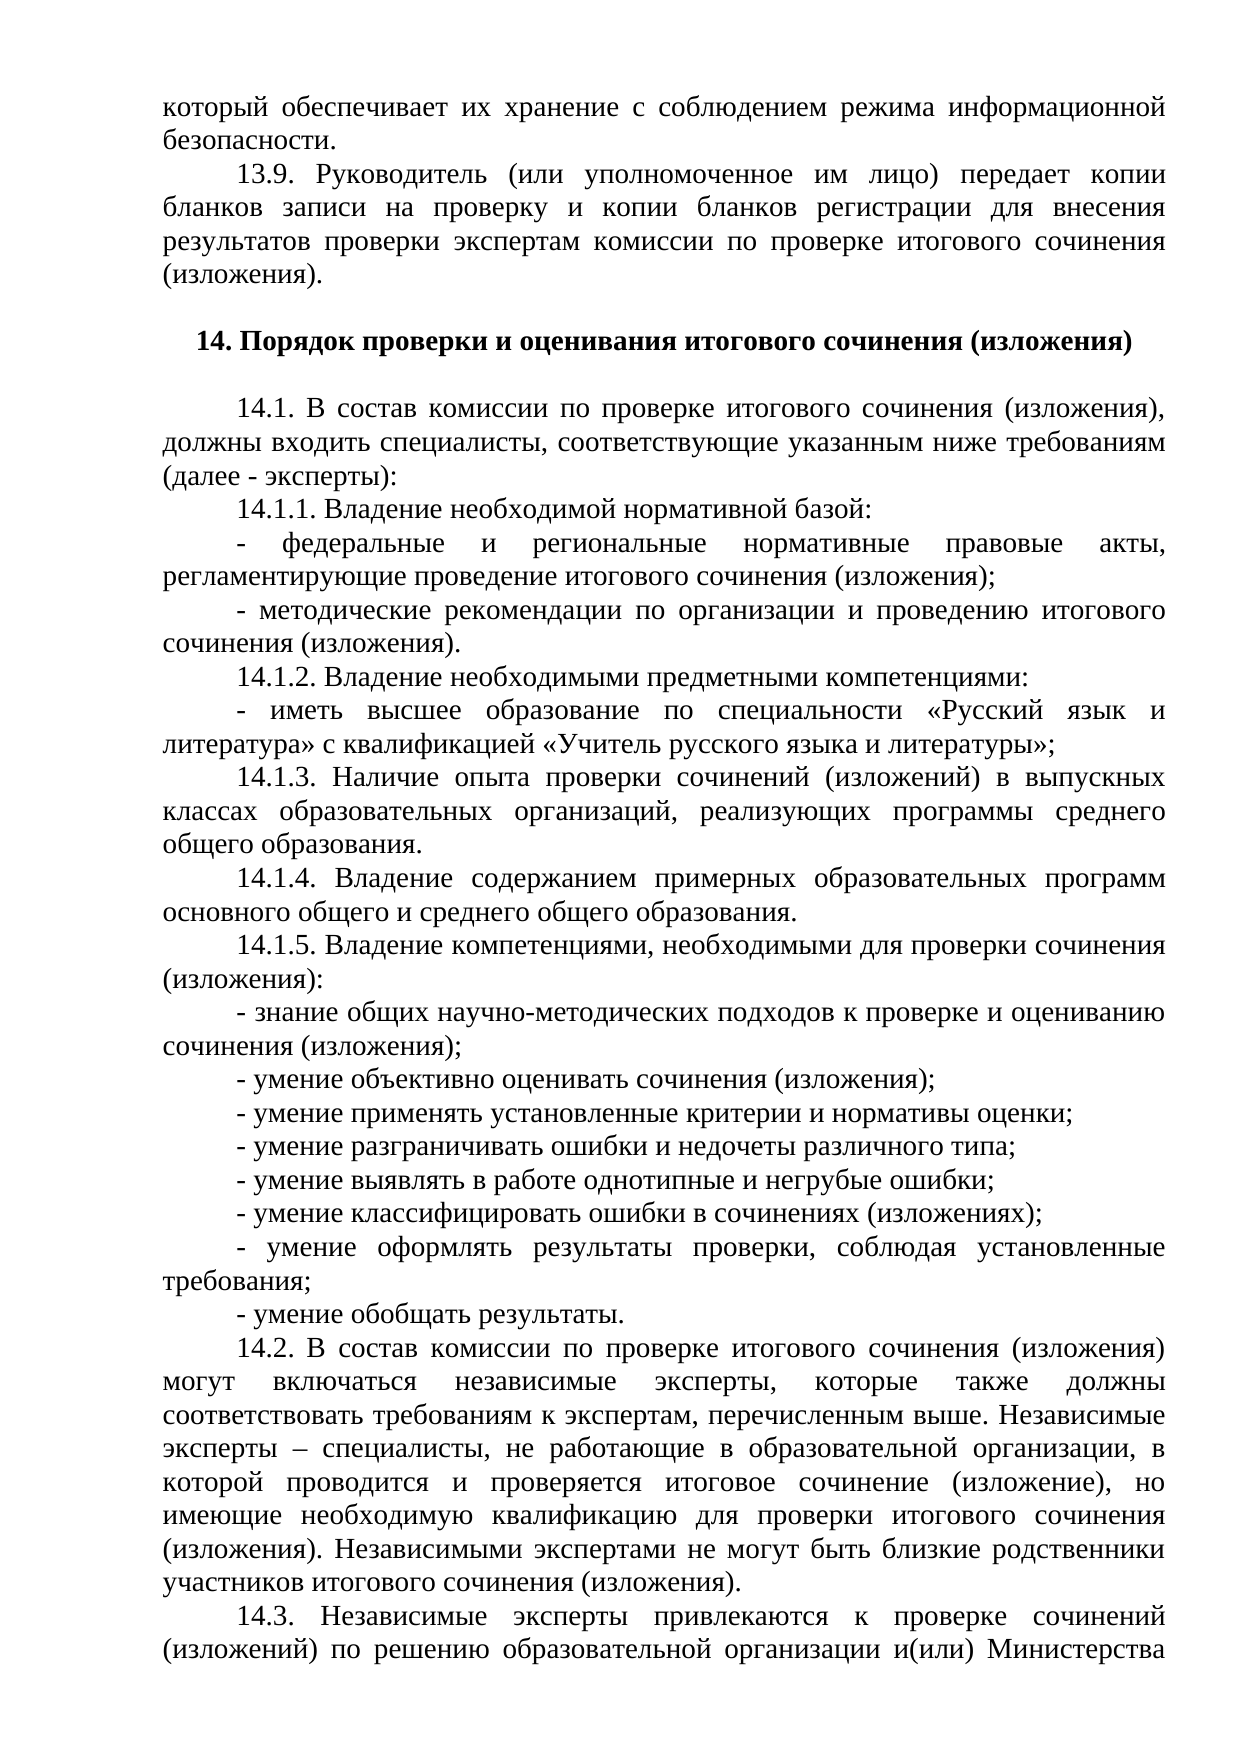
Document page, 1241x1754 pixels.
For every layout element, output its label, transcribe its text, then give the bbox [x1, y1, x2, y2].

text - умение применять установленные критерии и нормативы оценки; [162, 1095, 1166, 1128]
text 14.1.1. Владение необходимой нормативной базой: [162, 491, 1166, 525]
text - умение обобщать результаты. [162, 1296, 1166, 1330]
text 14.1.2. Владение необходимыми предметными компетенциями: [162, 659, 1166, 692]
text - умение объективно оценивать сочинения (изложения); [162, 1061, 1166, 1095]
text - знание общих научно-методических подходов к проверке и оцениванию сочинения (изложения); [162, 994, 1166, 1061]
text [162, 89, 1166, 156]
text - умение оформлять результаты проверки, соблюдая установленные требования; [162, 1229, 1166, 1296]
text - умение классифицировать ошибки в сочинениях (изложениях); [162, 1196, 1166, 1229]
text - умение выявлять в работе однотипные и негрубые ошибки; [162, 1162, 1166, 1196]
text 14.2. В состав комиссии по проверке итогового сочинения (изложения) могут включаться независимые эксперты, которые также должны соответствовать требованиям к экспертам, перечисленным выше. Независимые эксперты – специалисты, не работающие в образовательной организации, в которой проводится и проверяется итоговое сочинение (изложение), но имеющие необходимую квалификацию для проверки итогового сочинения (изложения). Независимыми экспертами не могут быть близкие родственники участников итогового сочинения (изложения). [162, 1330, 1166, 1598]
text - иметь высшее образование по специальности «Русский язык и литература» с квалификацией «Учитель русского языка и литературы»; [162, 692, 1166, 759]
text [162, 1598, 1166, 1665]
text 13.9. Руководитель (или уполномоченное им лицо) передает копии бланков записи на проверку и копии бланков регистрации для внесения результатов проверки экспертам комиссии по проверке итогового сочинения (изложения). [162, 156, 1166, 290]
text 14.1.3. Наличие опыта проверки сочинений (изложений) в выпускных классах образовательных организаций, реализующих программы среднего общего образования. [162, 759, 1166, 860]
text 14. Порядок проверки и оценивания итогового сочинения (изложения) [162, 323, 1166, 357]
text - умение разграничивать ошибки и недочеты различного типа; [162, 1128, 1166, 1162]
text - методические рекомендации по организации и проведению итогового сочинения (изложения). [162, 592, 1166, 659]
text 14.1.4. Владение содержанием примерных образовательных программ основного общего и среднего общего образования. [162, 860, 1166, 927]
text 14.1.5. Владение компетенциями, необходимыми для проверки сочинения (изложения): [162, 927, 1166, 994]
text - федеральные и региональные нормативные правовые акты, регламентирующие проведение итогового сочинения (изложения); [162, 525, 1166, 592]
text 14.1. В состав комиссии по проверке итогового сочинения (изложения), должны входить специалисты, соответствующие указанным ниже требованиям (далее - эксперты): [162, 391, 1166, 491]
